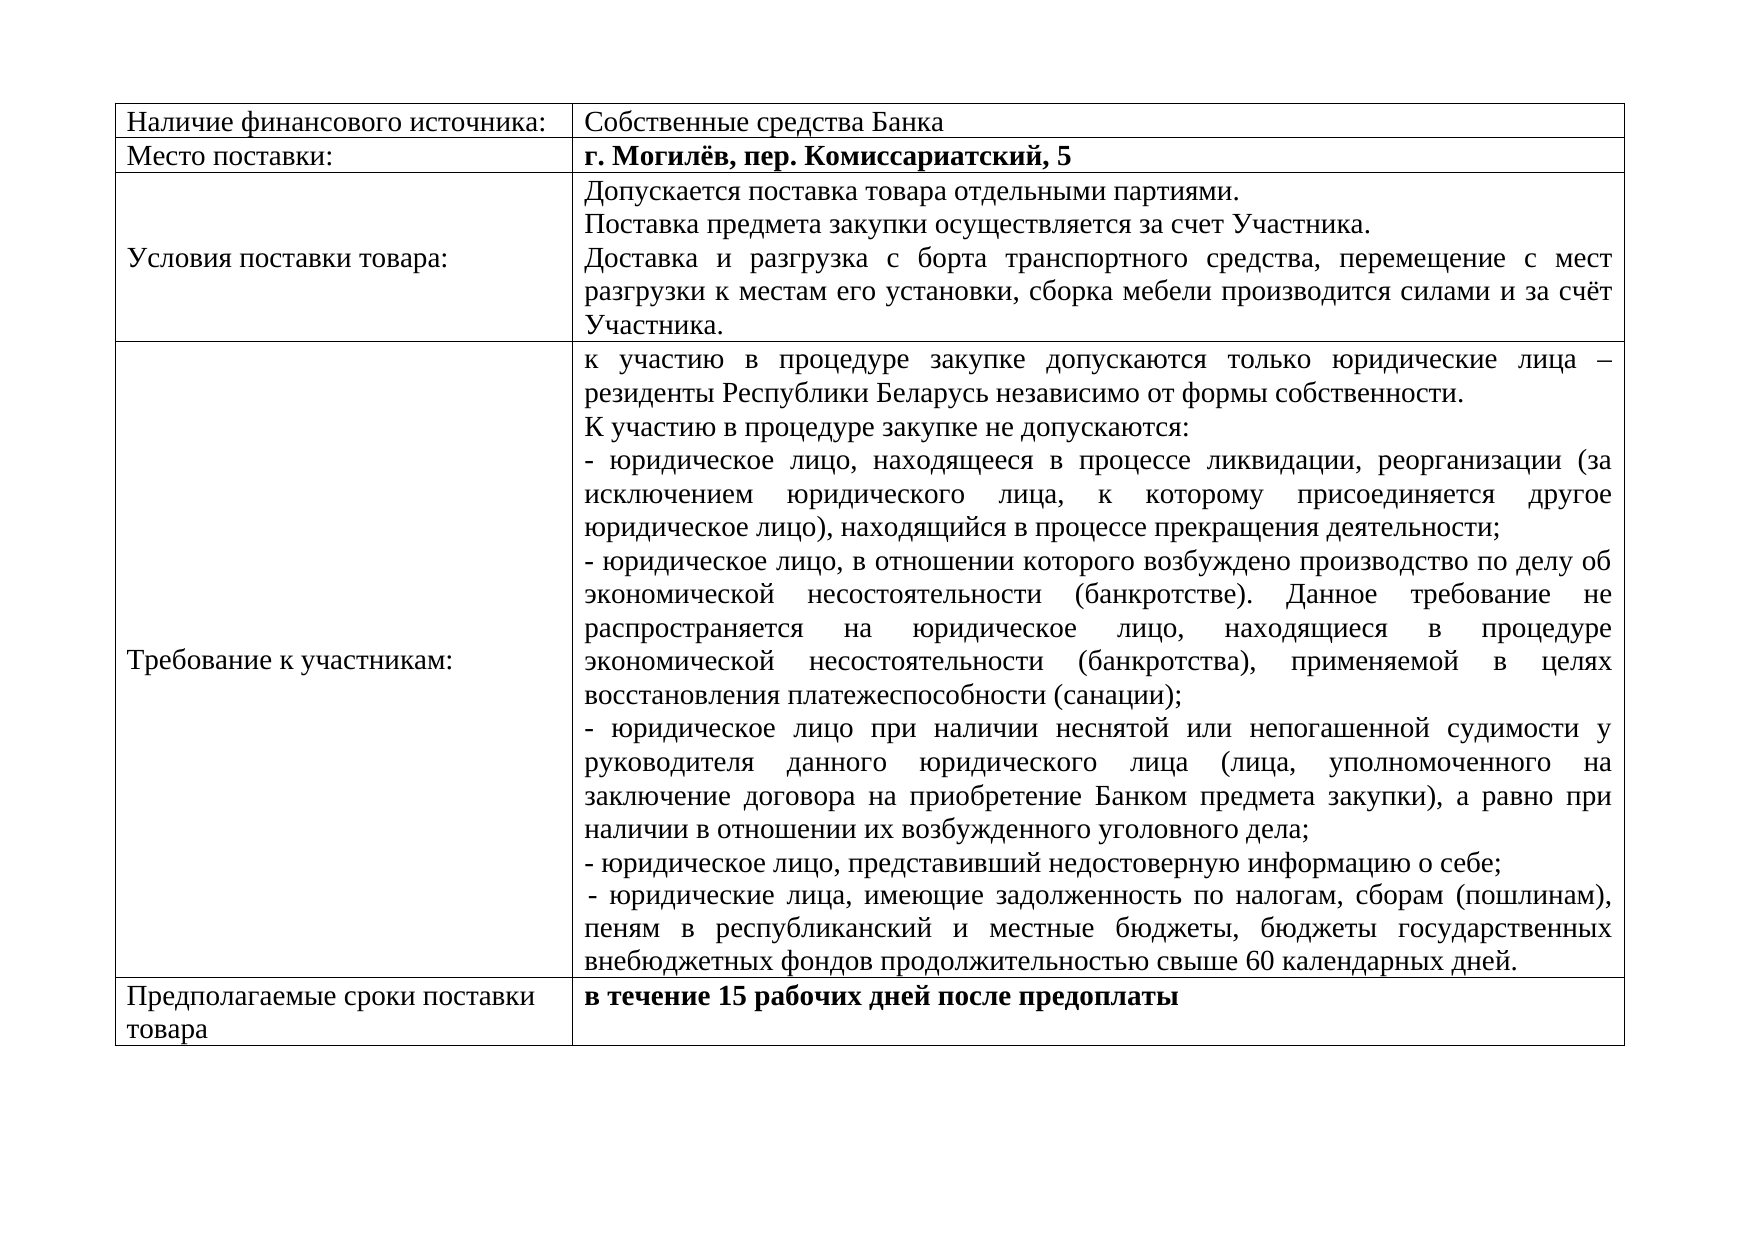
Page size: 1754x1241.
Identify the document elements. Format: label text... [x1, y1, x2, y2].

table_cell г. Могилёв, пер. Комиссариатский, 5 [573, 138, 1624, 172]
table_cell Условия поставки товара: [116, 173, 572, 341]
table_cell Место поставки: [116, 138, 572, 172]
table_cell в течение 15 рабочих дней после предоплаты [573, 978, 1624, 1045]
table_cell Наличие финансового источника: [116, 104, 572, 137]
table_cell Собственные средства Банка [573, 104, 1624, 137]
table_cell к участию в процедуре закупке допускаются только юридические лица – резиденты Республики Беларусь независимо от формы собственности. К участию в процедуре закупке не допускаются: - юридическое лицо, находящееся в процессе ликвидации, реорганизации (за исключением юридического лица, к которому присоединяется другое юридическое лицо), находящийся в процессе прекращения деятельности; - юридическое лицо, в отношении которого возбуждено производство по делу об экономической несостоятельности (банкротстве). Данное требование не распространяется на юридическое лицо, находящиеся в процедуре экономической несостоятельности (банкротства), применяемой в целях восстановления платежеспособности (санации); - юридическое лицо при наличии неснятой или непогашенной судимости у руководителя данного юридического лица (лица, уполномоченного на заключение договора на приобретение Банком предмета закупки), а равно при наличии в отношении их возбужденного уголовного дела; - юридическое лицо, представивший недостоверную информацию о себе; - юридические лица, имеющие задолженность по налогам, сборам (пошлинам), пеням в республиканский и местные бюджеты, бюджеты государственных внебюджетных фондов продолжительностью свыше 60 календарных дней. [573, 342, 1624, 977]
table_cell Допускается поставка товара отдельными партиями. Поставка предмета закупки осуществляется за счет Участника. Доставка и разгрузка с борта транспортного средства, перемещение с мест разгрузки к местам его установки, сборка мебели производится силами и за счёт Участника. [573, 173, 1624, 341]
table_cell Предполагаемые сроки поставки товара [116, 978, 572, 1045]
table_cell Требование к участникам: [116, 342, 572, 977]
